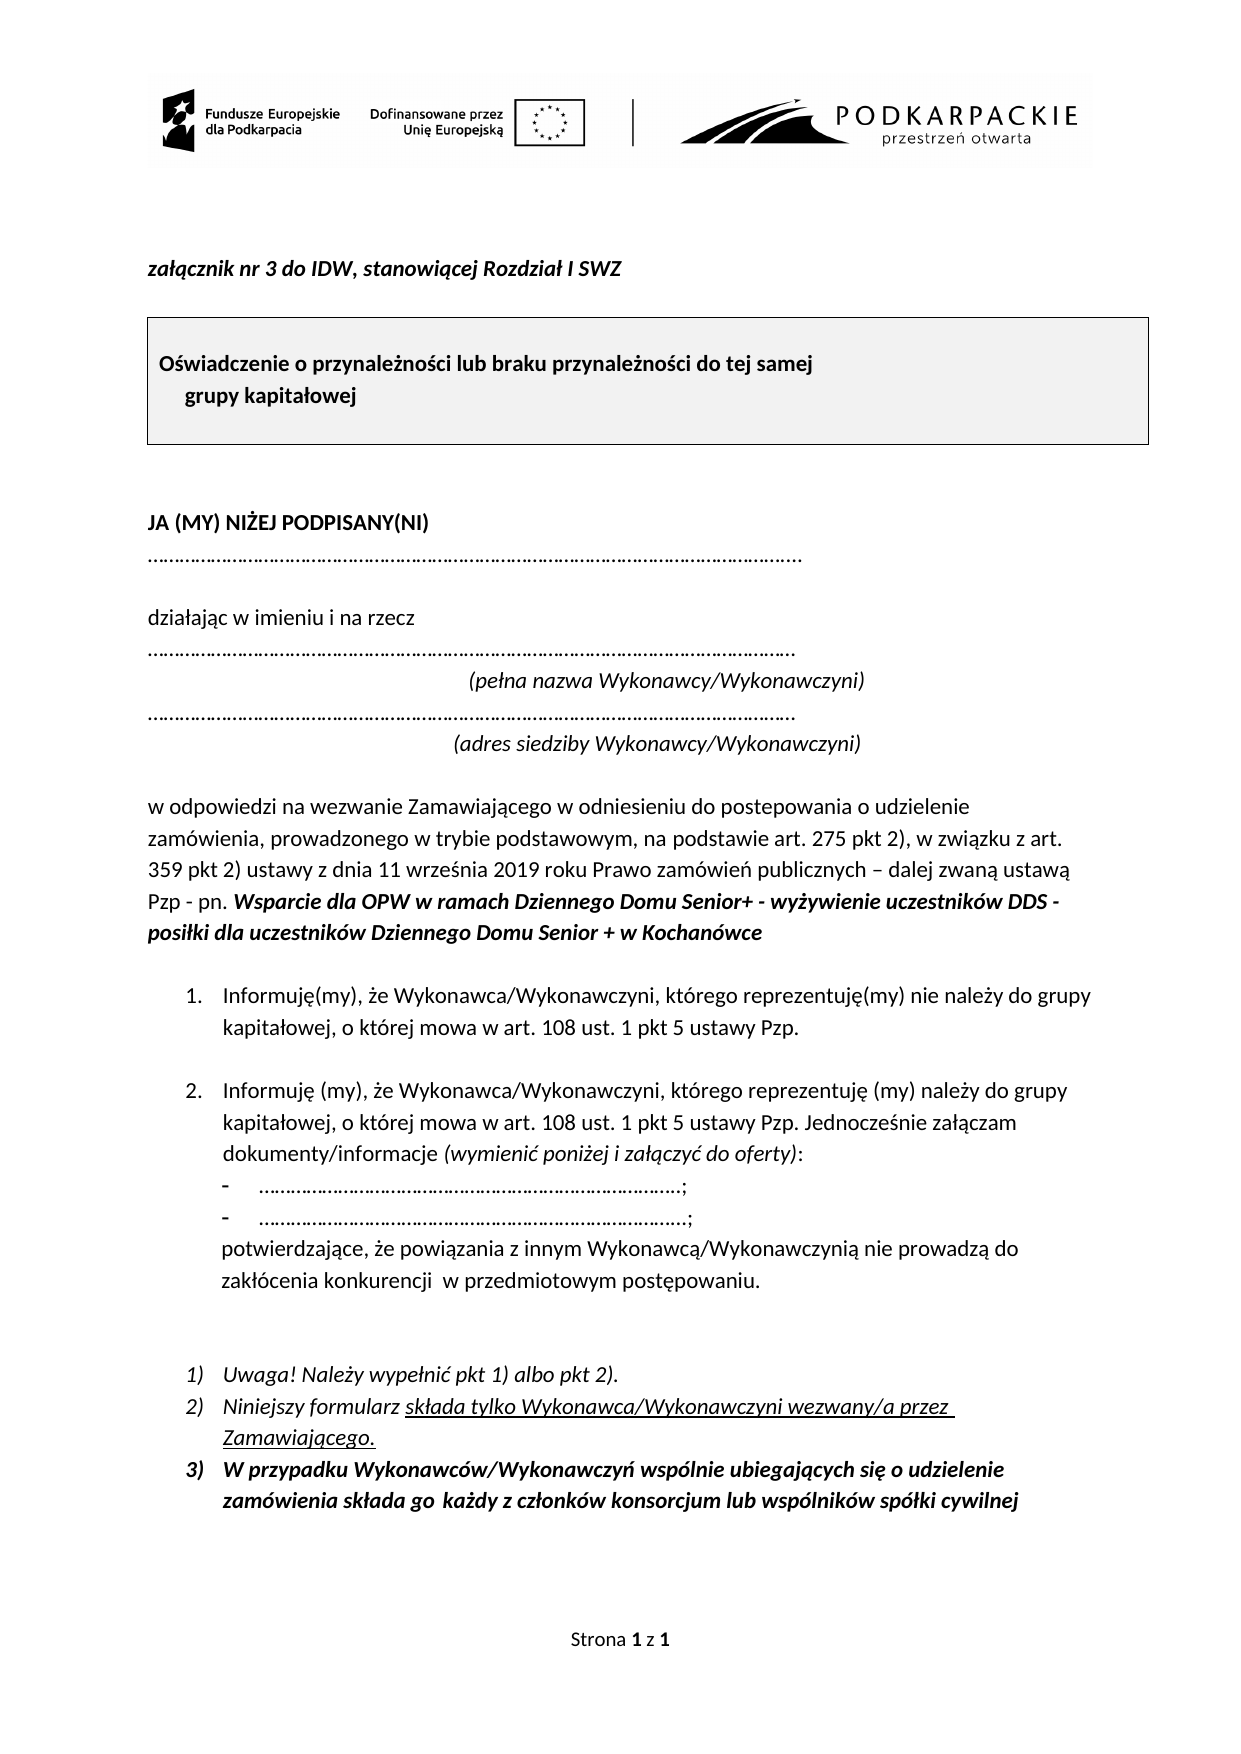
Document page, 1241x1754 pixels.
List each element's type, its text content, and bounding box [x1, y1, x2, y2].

text potwierdzające, że powiązania z innym Wykonawcą/Wykonawczynią nie prowadzą do zakłócenia konkurencji w przedmiotowym postępowaniu. [221, 1234, 1093, 1294]
text …………………………………………………………………………………………………………… [148, 698, 1093, 726]
list Uwaga! Należy wypełnić pkt 1) albo pkt 2). [185, 1360, 1093, 1388]
picture [147, 73, 1093, 168]
list ……………………………………………………………………..; [221, 1171, 1093, 1199]
table_header Oświadczenie o przynależności lub braku przynależności do tej samej grupy kapitałowej [148, 318, 1148, 444]
text (pełna nazwa Wykonawcy/Wykonawczyni) [373, 666, 1093, 694]
text ………………………………………………………………………………………………………….... [148, 540, 1093, 568]
list W przypadku Wykonawców/Wykonawczyń wspólnie ubiegających się o udzielenie zamówienia składa go każdy z członków konsorcjum lub wspólników spółki cywilnej [185, 1455, 1093, 1515]
text działając w imieniu i na rzecz [148, 603, 1093, 631]
text JA (MY) NIŻEJ PODPISANY(NI) [148, 508, 1093, 536]
text …………………………………………………………………………………………………………… [148, 634, 1093, 662]
list Informuję (my), że Wykonawca/Wykonawczyni, którego reprezentuję (my) należy do grupy kapitałowej, o której mowa w art. 108 ust. 1 pkt 5 ustawy Pzp. Jednocześnie załączam dokumenty/informacje (wymienić poniżej i załączyć do oferty): [185, 1076, 1093, 1167]
list Niniejszy formularz składa tylko Wykonawca/Wykonawczyni wezwany/a przez Zamawiającego. [185, 1392, 1093, 1452]
text (adres siedziby Wykonawcy/Wykonawczyni) [373, 729, 1093, 757]
text w odpowiedzi na wezwanie Zamawiającego w odniesieniu do postepowania o udzielenie zamówienia, prowadzonego w trybie podstawowym, na podstawie art. 275 pkt 2), w związku z art. 359 pkt 2) ustawy z dnia 11 września 2019 roku Prawo zamówień publicznych – dalej zwaną ustawą Pzp - pn. Wsparcie dla OPW w ramach Dziennego Domu Senior+ - wyżywienie uczestników DDS - posiłki dla uczestników Dziennego Domu Senior + w Kochanówce [148, 792, 1093, 947]
list Informuję(my), że Wykonawca/Wykonawczyni, którego reprezentuję(my) nie należy do grupy kapitałowej, o której mowa w art. 108 ust. 1 pkt 5 ustawy Pzp. [185, 982, 1093, 1041]
text załącznik nr 3 do IDW, stanowiącej Rozdział I SWZ [148, 254, 1093, 282]
list ……………………………………………………………………...; [221, 1203, 1093, 1231]
